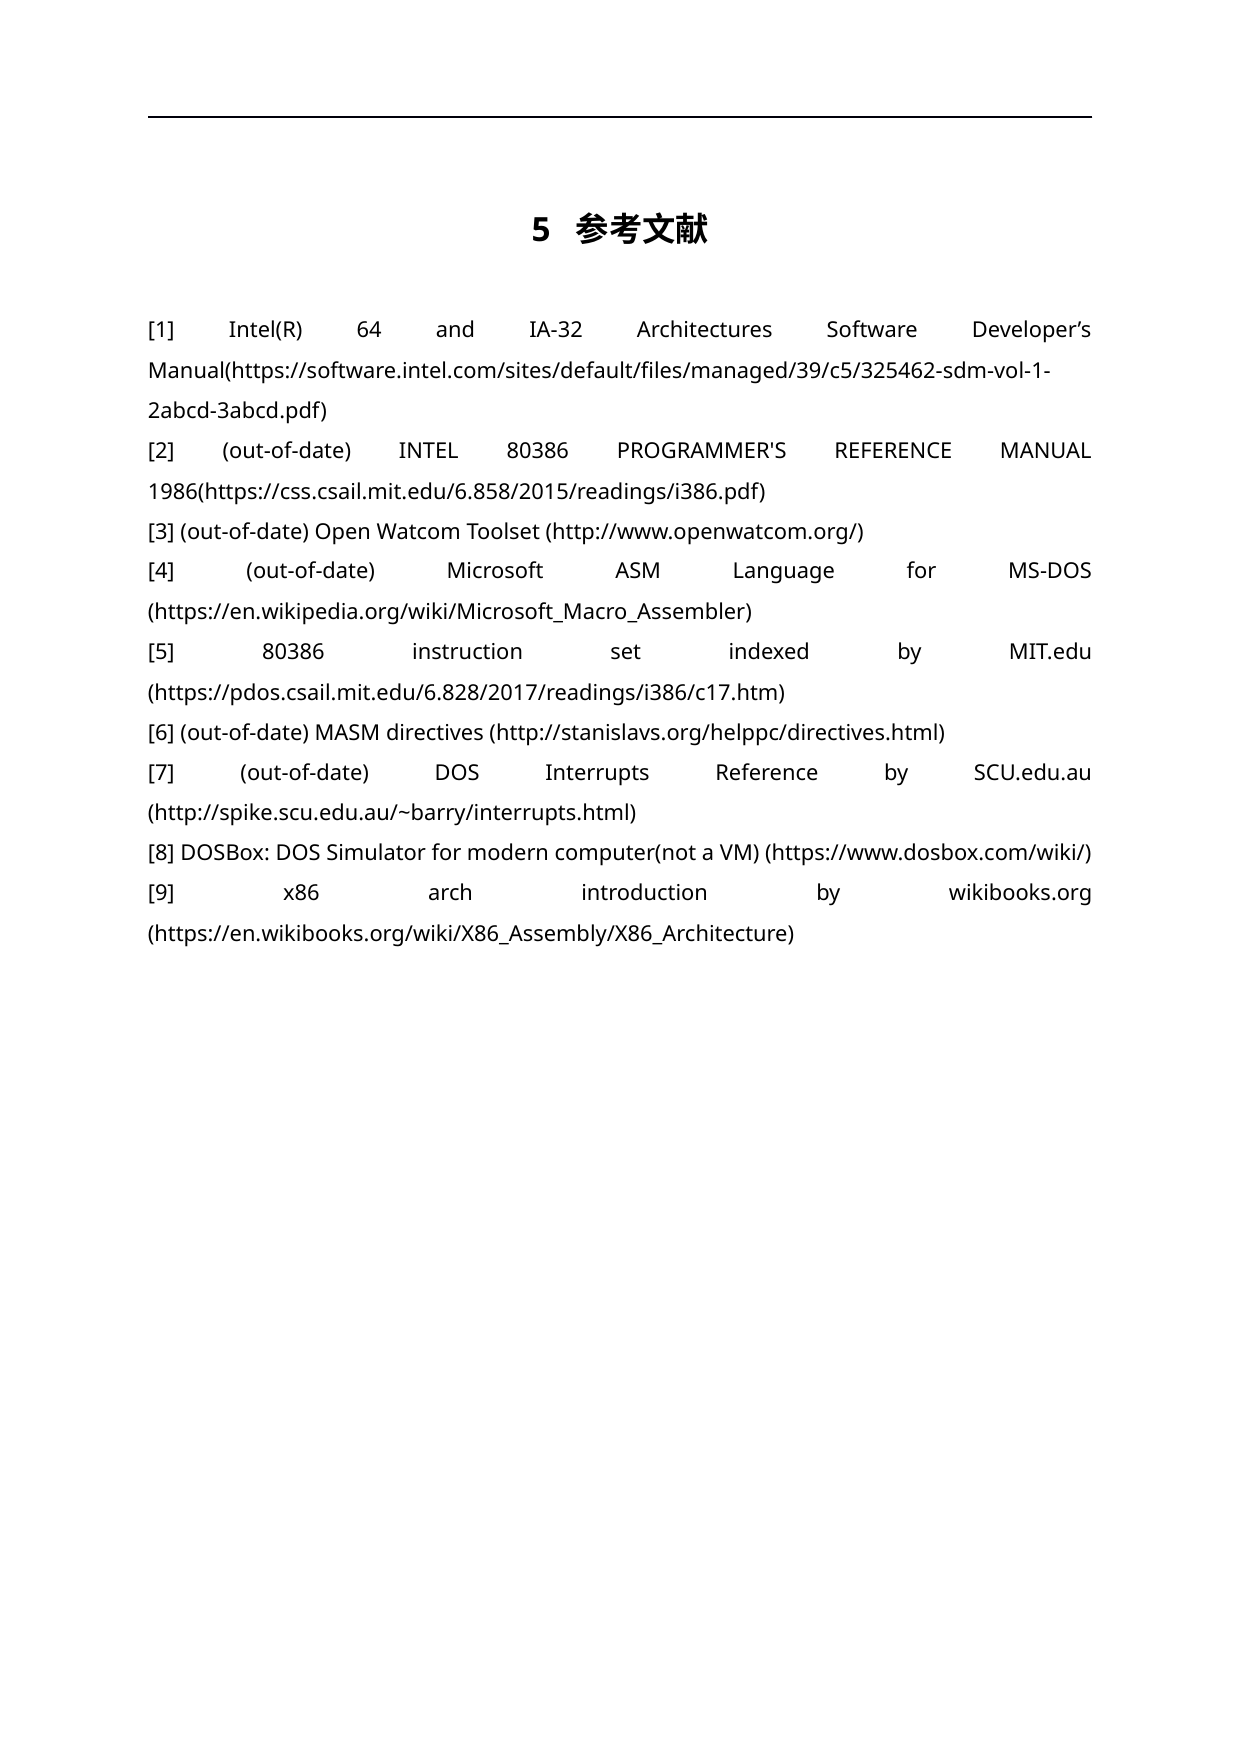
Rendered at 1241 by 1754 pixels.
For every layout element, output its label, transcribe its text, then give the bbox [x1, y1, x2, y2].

text [6] (out-of-date) MASM directives (http://stanislavs.org/helppc/directives.html) [148, 715, 1092, 748]
text [9] x86 arch introduction by wikibooks.org (https://en.wikibooks.org/wiki/X86_Assembly/X86_Architecture) [148, 876, 1092, 949]
text [3] (out-of-date) Open Watcom Toolset (http://www.openwatcom.org/) [148, 514, 1092, 547]
text [8] DOSBox: DOS Simulator for modern computer(not a VM) (https://www.dosbox.com/wiki/) [148, 836, 1092, 868]
text [2] (out-of-date) INTEL 80386 PROGRAMMER'S REFERENCE MANUAL 1986(https://css.csail.mit.edu/6.858/2015/readings/i386.pdf) [148, 434, 1092, 507]
text [1] Intel(R) 64 and IA-32 Architectures Software Developer’s Manual(https://software.intel.com/sites/default/files/managed/39/c5/325462-sdm-vol-1-2abcd-3abcd.pdf) [148, 313, 1092, 426]
text [5] 80386 instruction set indexed by MIT.edu (https://pdos.csail.mit.edu/6.828/2017/readings/i386/c17.htm) [148, 635, 1092, 708]
subtitle 参考文献 [148, 194, 1092, 259]
text [4] (out-of-date) Microsoft ASM Language for MS-DOS (https://en.wikipedia.org/wiki/Microsoft_Macro_Assembler) [148, 554, 1092, 627]
text [7] (out-of-date) DOS Interrupts Reference by SCU.edu.au (http://spike.scu.edu.au/~barry/interrupts.html) [148, 755, 1092, 828]
